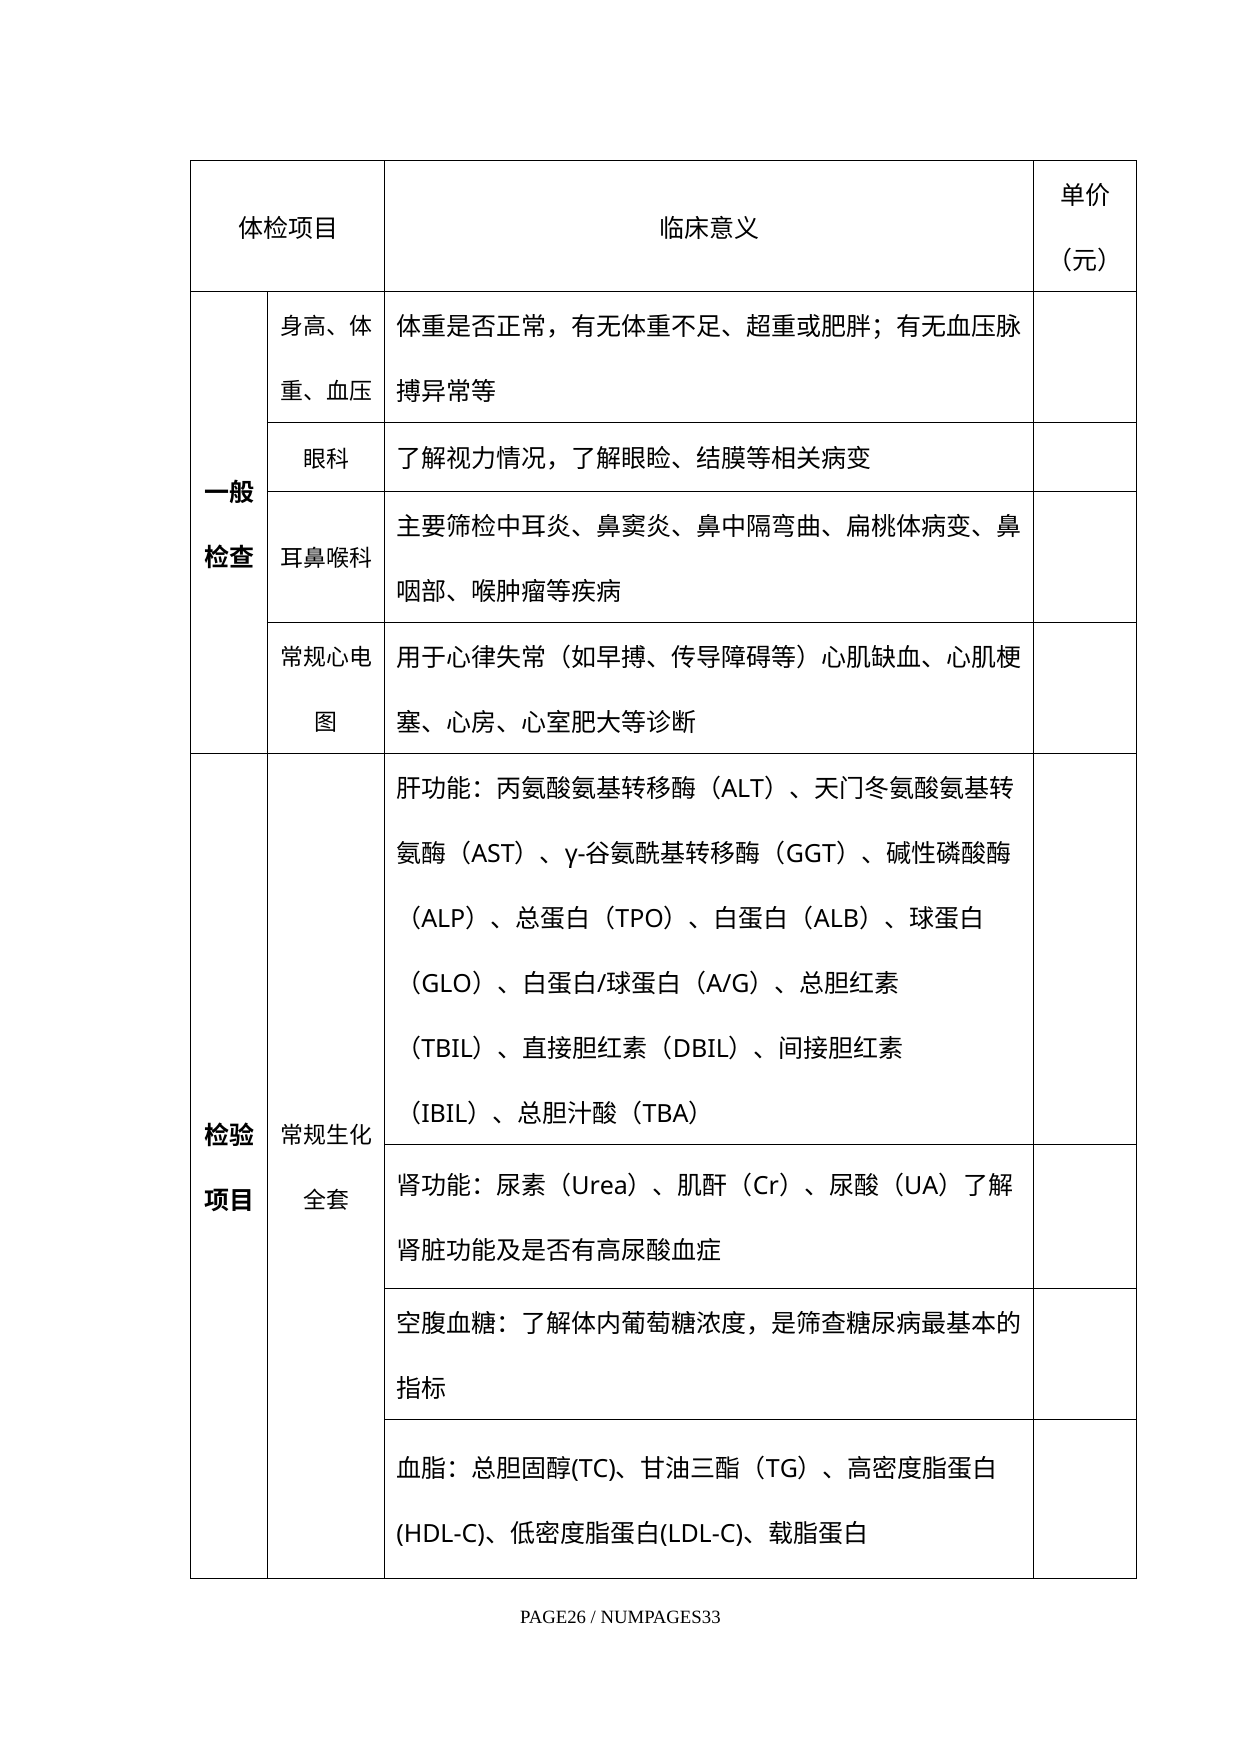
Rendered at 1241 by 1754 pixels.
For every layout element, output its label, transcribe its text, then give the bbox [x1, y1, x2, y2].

table_cell 体重是否正常，有无体重不足、超重或肥胖；有无血压脉搏异常等 [385, 292, 1033, 422]
table_cell [1034, 1145, 1136, 1288]
table_cell 身高、体重、血压 [268, 292, 384, 422]
table_cell 临床意义 [385, 161, 1033, 291]
table_cell 用于心律失常（如早搏、传导障碍等）心肌缺血、心肌梗塞、心房、心室肥大等诊断 [385, 623, 1033, 753]
table_cell 单价（元） [1034, 161, 1136, 291]
table_cell 检验项目 [191, 754, 267, 1578]
table_cell 了解视力情况，了解眼睑、结膜等相关病变 [385, 423, 1033, 491]
table_cell [1034, 1420, 1136, 1578]
table_cell [1034, 754, 1136, 1144]
table_cell 耳鼻喉科 [268, 492, 384, 622]
table_cell [1034, 492, 1136, 622]
table_cell 空腹血糖：了解体内葡萄糖浓度，是筛查糖尿病最基本的指标 [385, 1289, 1033, 1419]
table_cell 肾功能：尿素（Urea）、肌酐（Cr）、尿酸（UA）了解肾脏功能及是否有高尿酸血症 [385, 1145, 1033, 1288]
table_cell 常规心电图 [268, 623, 384, 753]
table_cell [1034, 623, 1136, 753]
table_cell 体检项目 [191, 161, 384, 291]
table_cell [1034, 1289, 1136, 1419]
table_cell [1034, 423, 1136, 491]
table_cell 肝功能：丙氨酸氨基转移酶（ALT）、天门冬氨酸氨基转氨酶（AST）、γ-谷氨酰基转移酶（GGT）、碱性磷酸酶（ALP）、总蛋白（TPO）、白蛋白（ALB）、球蛋白（GLO）、白蛋白/球蛋白（A/G）、总胆红素（TBIL）、直接胆红素（DBIL）、间接胆红素（IBIL）、总胆汁酸（TBA） [385, 754, 1033, 1144]
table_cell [385, 1420, 1033, 1578]
table_cell [1034, 292, 1136, 422]
table_cell 一般检查 [191, 292, 267, 753]
table_cell 眼科 [268, 423, 384, 491]
table_cell 常规生化全套 [268, 754, 384, 1578]
table_cell 主要筛检中耳炎、鼻窦炎、鼻中隔弯曲、扁桃体病变、鼻咽部、喉肿瘤等疾病 [385, 492, 1033, 622]
